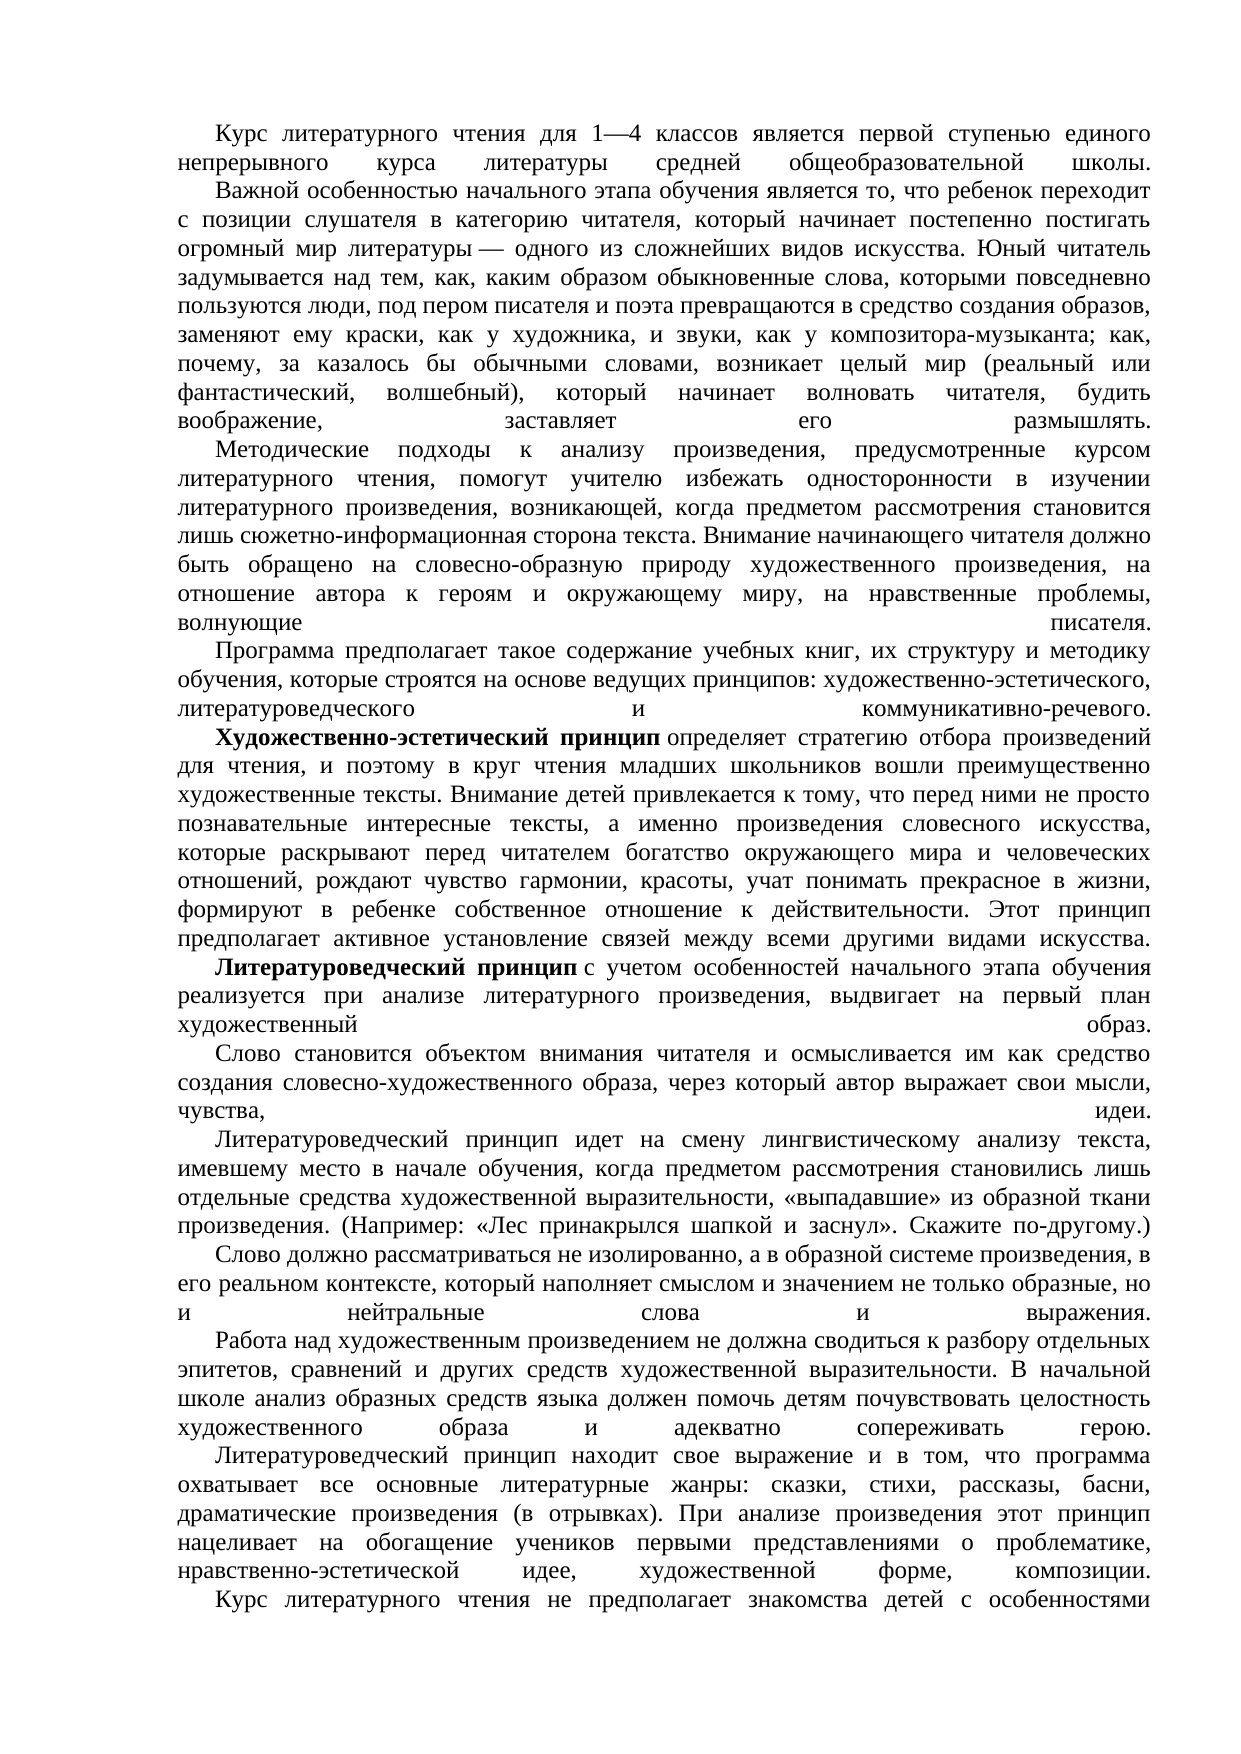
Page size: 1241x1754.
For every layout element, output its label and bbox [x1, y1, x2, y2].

text [177, 118, 1152, 1613]
